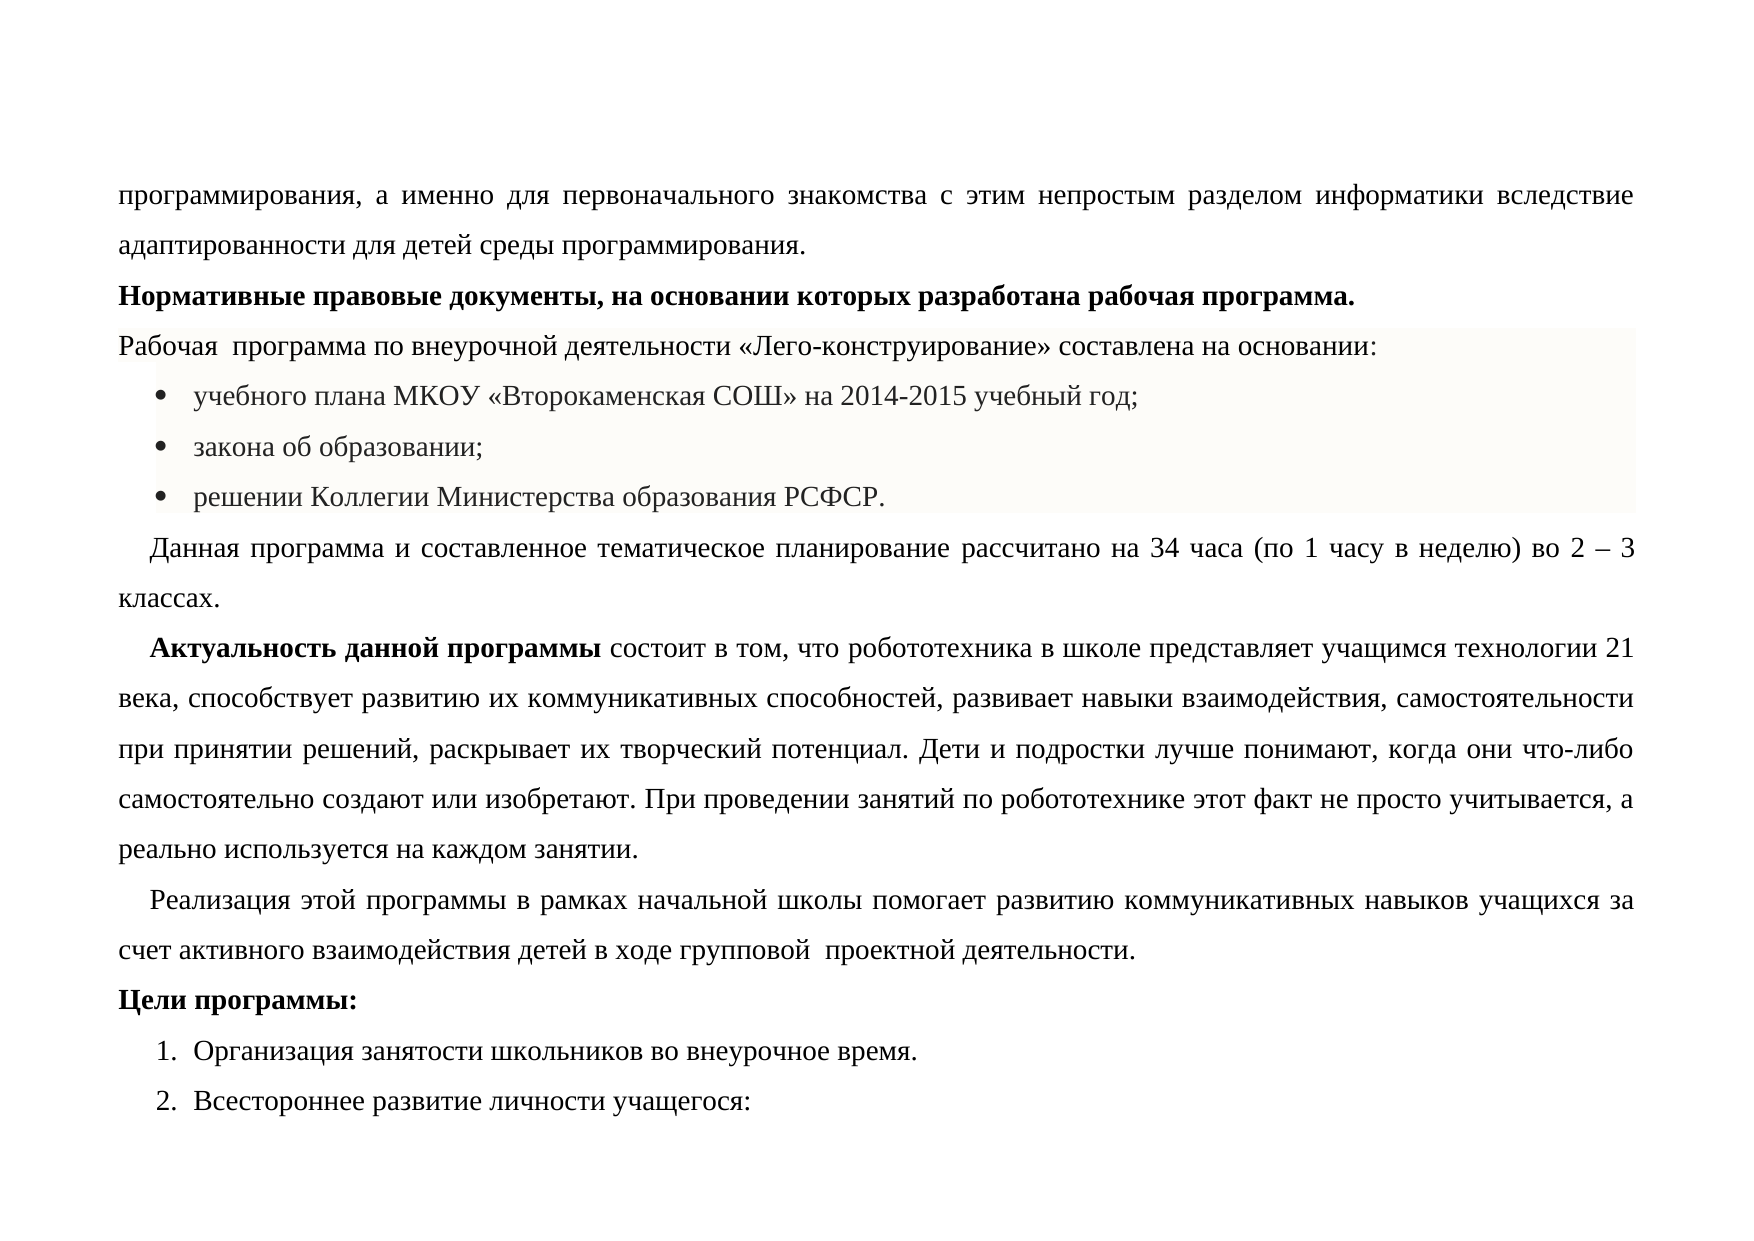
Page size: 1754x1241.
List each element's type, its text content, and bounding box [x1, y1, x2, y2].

text Рабочая программа по внеурочной деятельности «Лего-конструирование» составлена на основании: [118, 328, 1636, 362]
text Реализация этой программы в рамках начальной школы помогает развитию коммуникативных навыков учащихся за счет активного взаимодействия детей в ходе групповой проектной деятельности. [118, 882, 1636, 966]
list Всестороннее развитие личности учащегося: [156, 1083, 1636, 1117]
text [118, 177, 1636, 261]
list учебного плана МКОУ «Второкаменская СОШ» на 2014-2015 учебный год; [156, 378, 1636, 412]
list решении Коллегии Министерства образования РСФСР. [156, 479, 1636, 513]
text Нормативные правовые документы, на основании которых разработана рабочая программа. [118, 278, 1636, 311]
text Данная программа и составленное тематическое планирование рассчитано на 34 часа (по 1 часу в неделю) во 2 – 3 классах. [118, 530, 1636, 613]
text Актуальность данной программы состоит в том, что робототехника в школе представляет учащимся технологии 21 века, способствует развитию их коммуникативных способностей, развивает навыки взаимодействия, самостоятельности при принятии решений, раскрывает их творческий потенциал. Дети и подростки лучше понимают, когда они что-либо самостоятельно создают или изобретают. При проведении занятий по робототехнике этот факт не просто учитывается, а реально используется на каждом занятии. [118, 630, 1636, 865]
list Организация занятости школьников во внеурочное время. [156, 1033, 1636, 1066]
list закона об образовании; [156, 429, 1636, 462]
text Цели программы: [118, 982, 1636, 1016]
